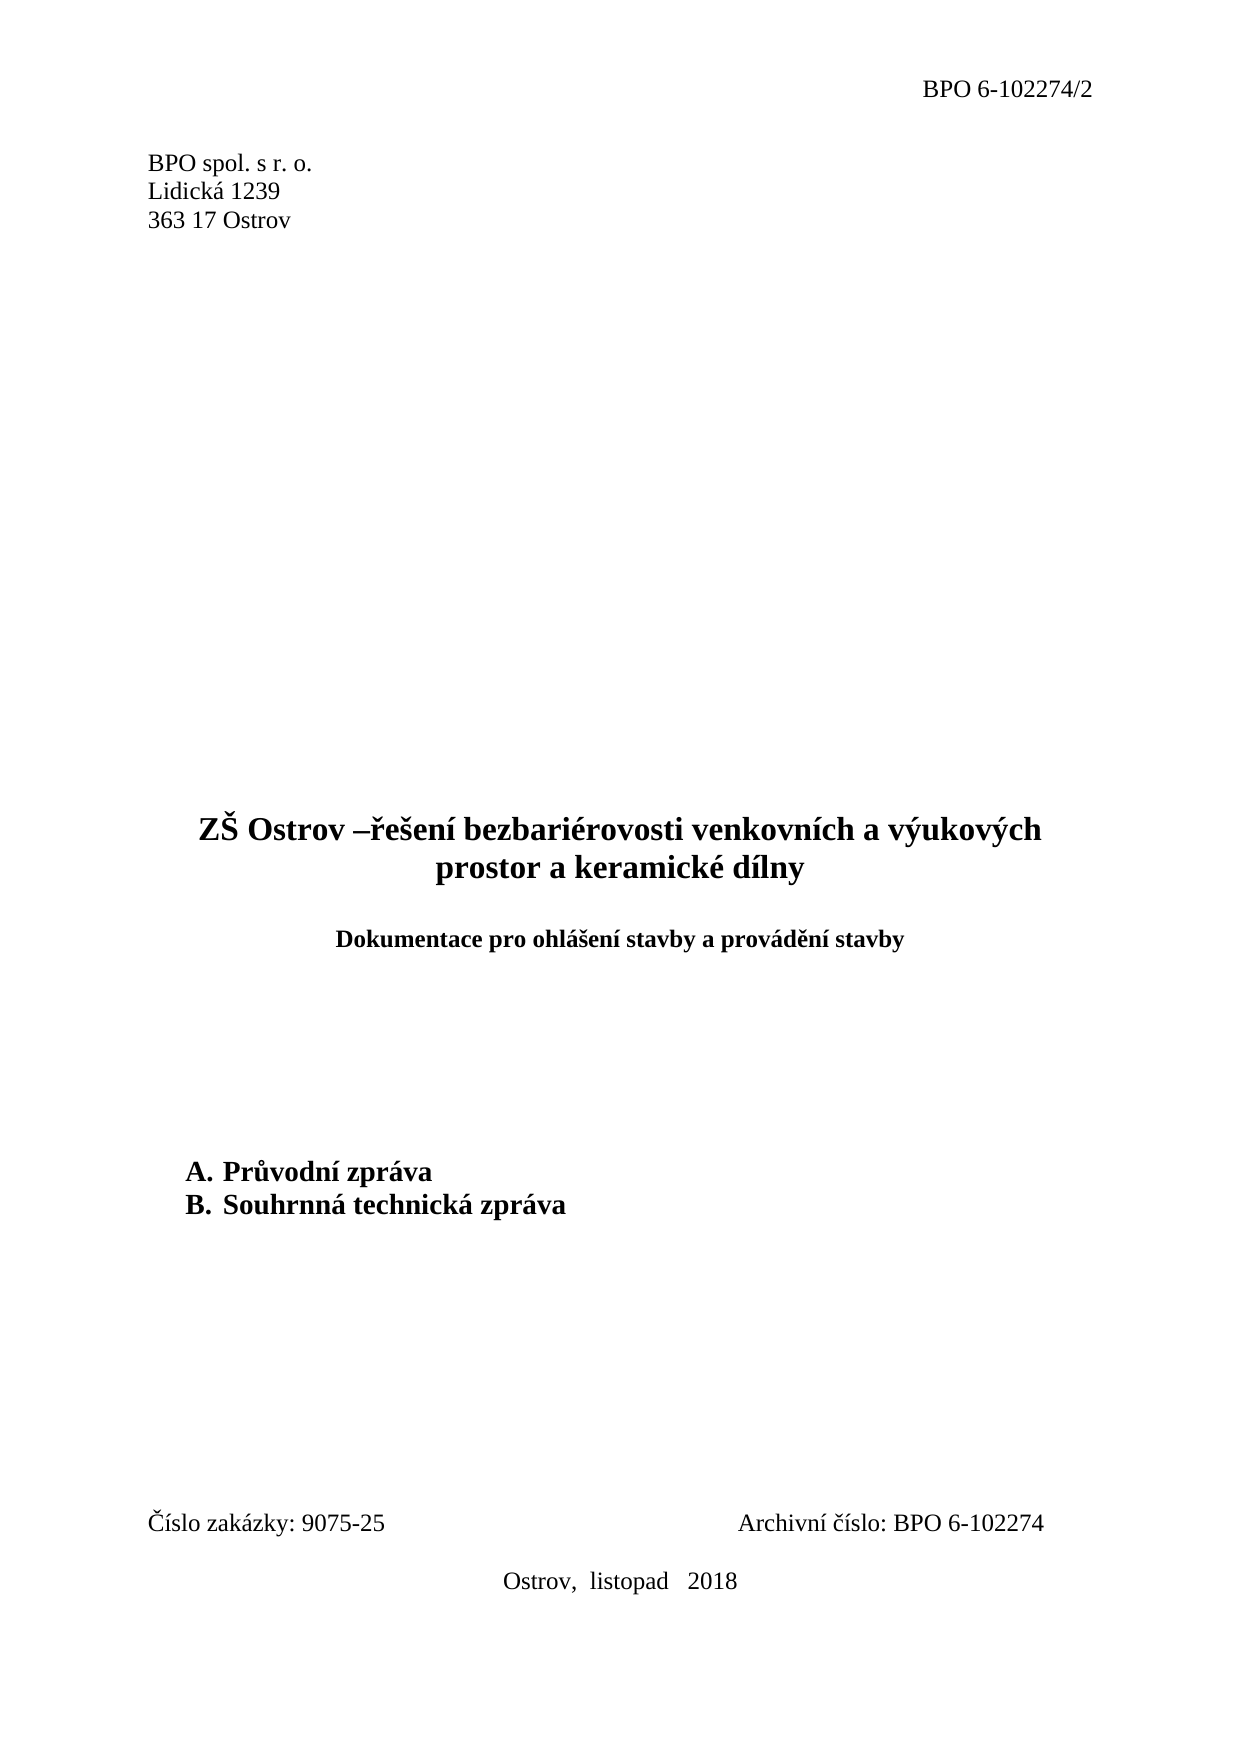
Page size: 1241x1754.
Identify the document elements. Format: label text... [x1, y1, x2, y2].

text Číslo zakázky: 9075-25 Archivní číslo: BPO 6-102274 [148, 1508, 1093, 1537]
text Ostrov, listopad 2018 [148, 1566, 1093, 1595]
list Souhrnná technická zpráva [185, 1187, 1093, 1221]
list Průvodní zpráva [185, 1154, 1093, 1187]
text Lidická 1239 [148, 176, 1093, 205]
text 363 17 Ostrov [148, 205, 1093, 234]
text BPO spol. s r. o. [148, 148, 1093, 176]
text ZŠ Ostrov –řešení bezbariérovosti venkovních a výukových prostor a keramické dílny [148, 809, 1093, 886]
text Dokumentace pro ohlášení stavby a provádění stavby [148, 924, 1093, 953]
